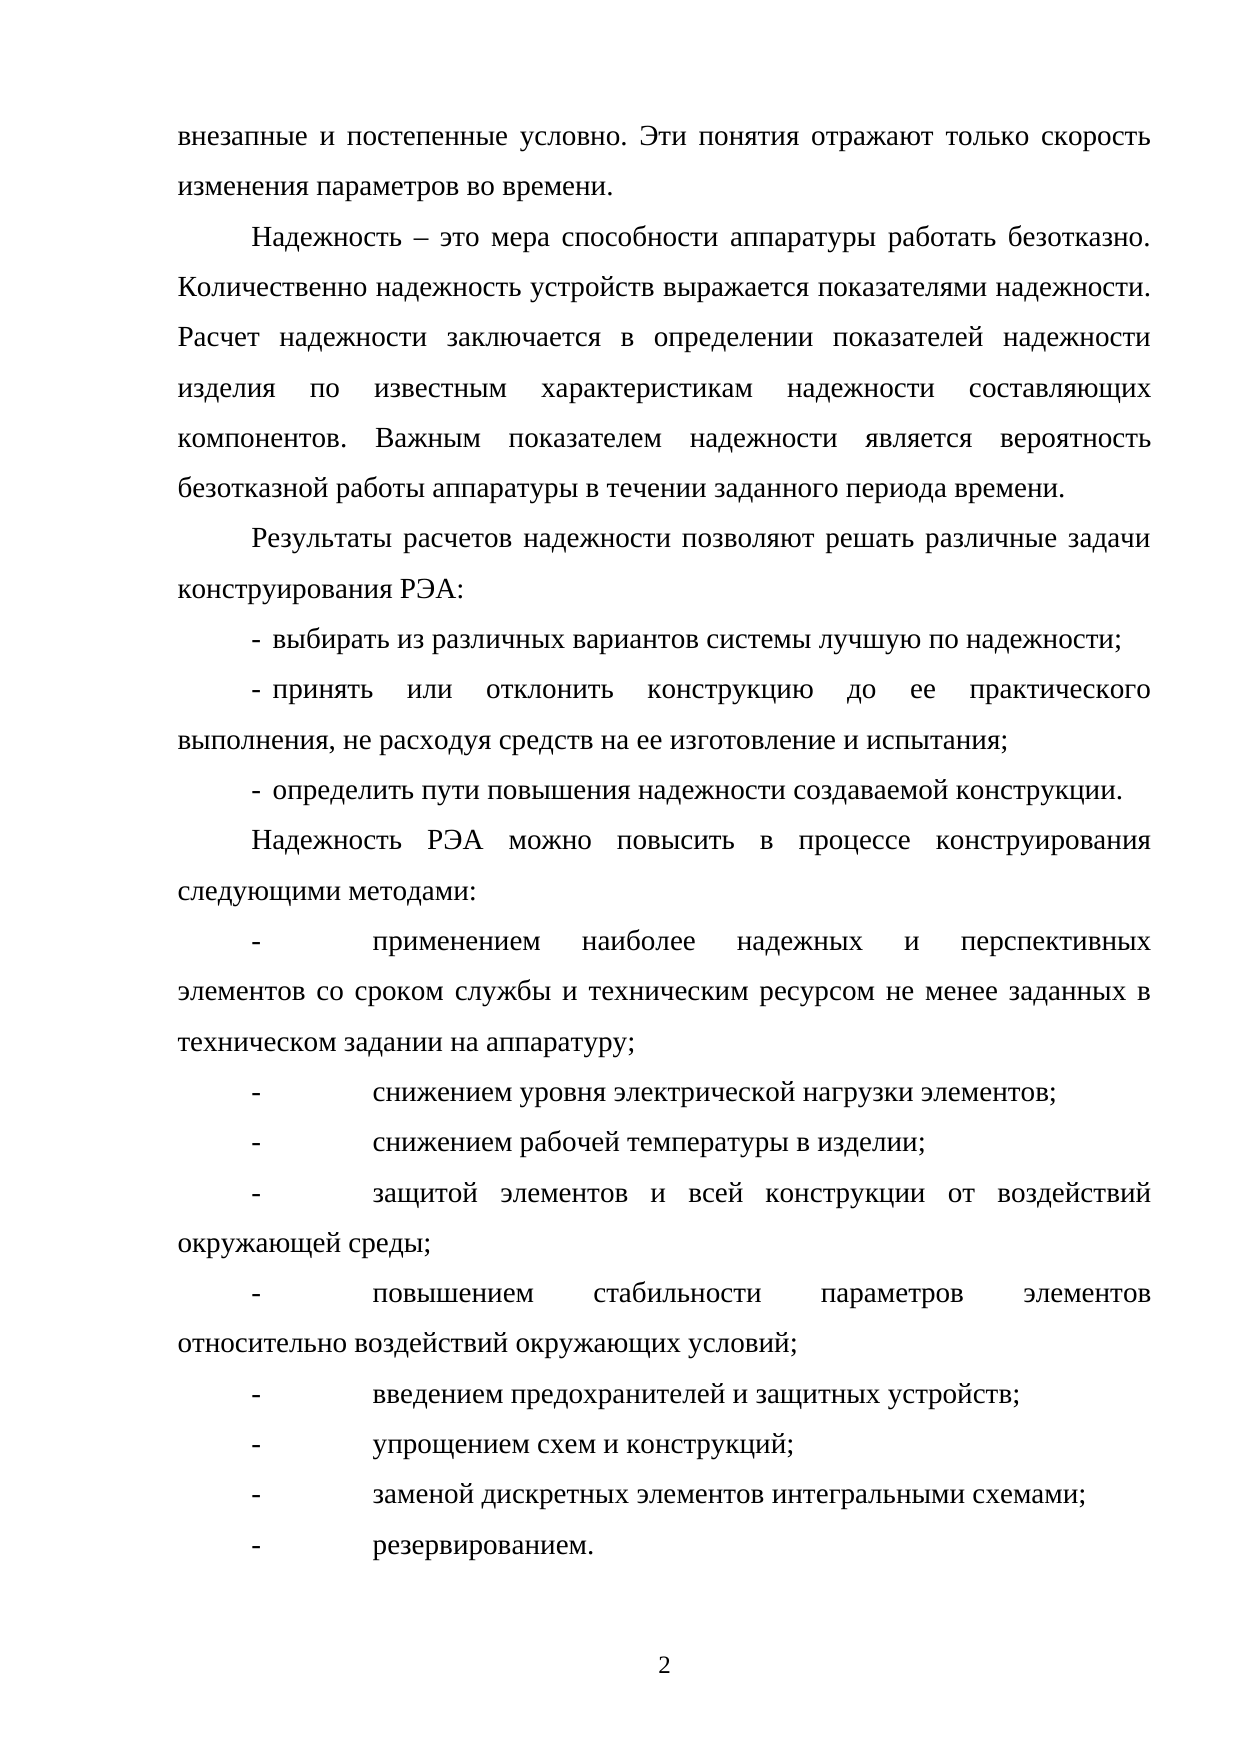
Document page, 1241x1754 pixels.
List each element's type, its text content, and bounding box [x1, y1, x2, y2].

subtitle определить пути повышения надежности создаваемой конструкции. [177, 772, 1152, 806]
subtitle принять или отклонить конструкцию до ее практического выполнения, не расходуя средств на ее изготовление и испытания; [177, 672, 1152, 755]
text Надежность РЭА можно повысить в процессе конструирования следующими методами: [177, 822, 1152, 906]
list резервированием. [177, 1527, 1152, 1560]
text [177, 118, 1152, 202]
text Надежность – это мера способности аппаратуры работать безотказно. Количественно надежность устройств выражается показателями надежности. Расчет надежности заключается в определении показателей надежности изделия по известным характеристикам надежности составляющих компонентов. Важным показателем надежности является вероятность безотказной работы аппаратуры в течении заданного периода времени. [177, 219, 1152, 504]
list упрощением схем и конструкций; [177, 1426, 1152, 1460]
list применением наиболее надежных и перспективных элементов со сроком службы и техническим ресурсом не менее заданных в техническом задании на аппаратуру; [177, 923, 1152, 1057]
list введением предохранителей и защитных устройств; [177, 1376, 1152, 1409]
list защитой элементов и всей конструкции от воздействий окружающей среды; [177, 1175, 1152, 1258]
list заменой дискретных элементов интегральными схемами; [177, 1477, 1152, 1510]
subtitle выбирать из различных вариантов системы лучшую по надежности; [177, 621, 1152, 655]
list снижением уровня электрической нагрузки элементов; [177, 1074, 1152, 1108]
list снижением рабочей температуры в изделии; [177, 1124, 1152, 1158]
list повышением стабильности параметров элементов относительно воздействий окружающих условий; [177, 1275, 1152, 1359]
text Результаты расчетов надежности позволяют решать различные задачи конструирования РЭА: [177, 521, 1152, 604]
